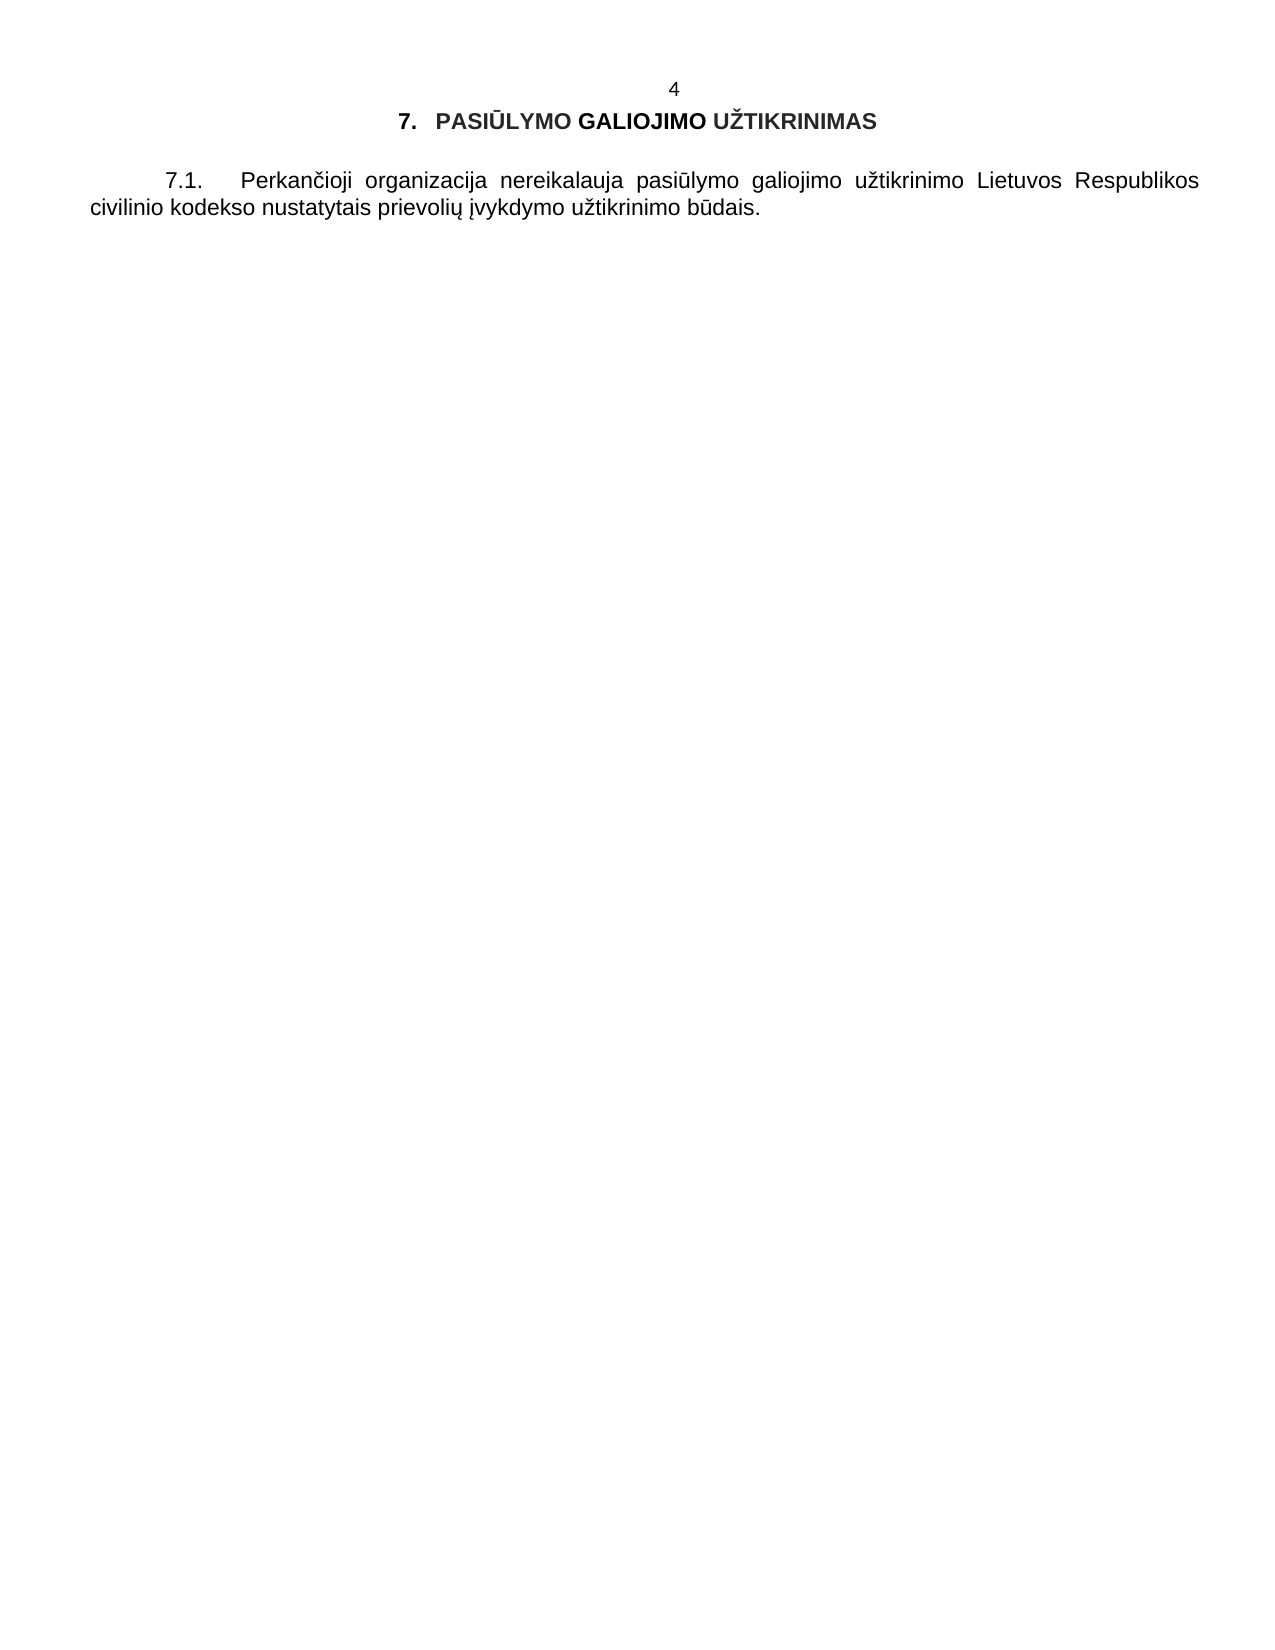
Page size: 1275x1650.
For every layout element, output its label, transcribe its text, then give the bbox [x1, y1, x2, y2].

list Perkančioji organizacija nereikalauja pasiūlymo galiojimo užtikrinimo Lietuvos Respublikos civilinio kodekso nustatytais prievolių įvykdymo užtikrinimo būdais. [90, 167, 1200, 220]
subtitle PASIŪLYMO GALIOJIMO UŽTIKRINIMAS [75, 108, 1200, 134]
